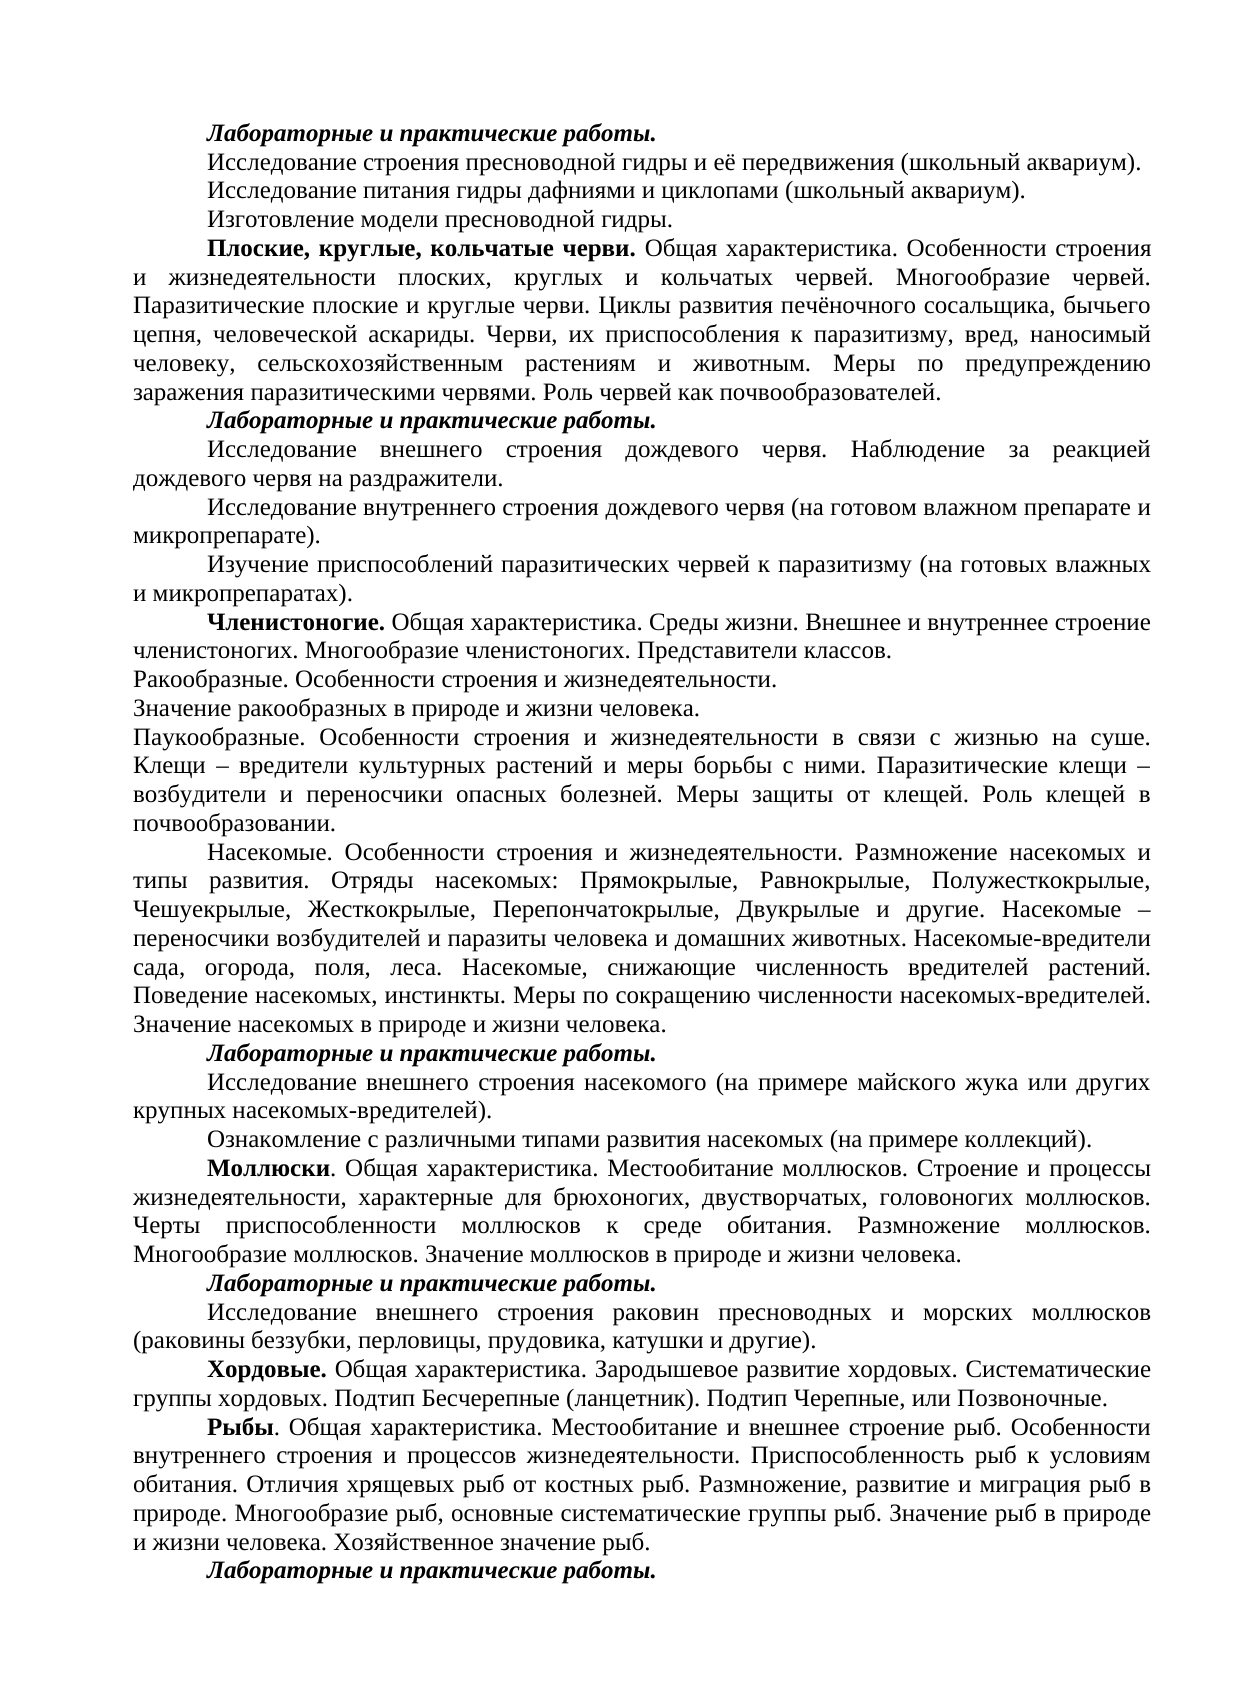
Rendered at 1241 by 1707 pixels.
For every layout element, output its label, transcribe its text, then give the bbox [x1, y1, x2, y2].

text Изготовление модели пресноводной гидры. [133, 204, 1152, 233]
text Изучение приспособлений паразитических червей к паразитизму (на готовых влажных и микропрепаратах). [133, 549, 1152, 607]
text Ракообразные. Особенности строения и жизнедеятельности. [133, 664, 1152, 693]
text Исследование питания гидры дафниями и циклопами (школьный аквариум). [133, 176, 1152, 204]
text Лабораторные и практические работы. [133, 118, 1152, 147]
text Членистоногие. Общая характеристика. Среды жизни. Внешнее и внутреннее строение членистоногих. Многообразие членистоногих. Представители классов. [133, 607, 1152, 664]
text Лабораторные и практические работы. [133, 1556, 1152, 1584]
text Моллюски. Общая характеристика. Местообитание моллюсков. Строение и процессы жизнедеятельности, характерные для брюхоногих, двустворчатых, головоногих моллюсков. Черты приспособленности моллюсков к среде обитания. Размножение моллюсков. Многообразие моллюсков. Значение моллюсков в природе и жизни человека. [133, 1153, 1152, 1268]
text Лабораторные и практические работы. [133, 406, 1152, 434]
text Исследование внутреннего строения дождевого червя (на готовом влажном препарате и микропрепарате). [133, 492, 1152, 549]
text Лабораторные и практические работы. [133, 1268, 1152, 1297]
text Ознакомление с различными типами развития насекомых (на примере коллекций). [133, 1124, 1152, 1153]
text Паукообразные. Особенности строения и жизнедеятельности в связи с жизнью на суше. Клещи – вредители культурных растений и меры борьбы с ними. Паразитические клещи – возбудители и переносчики опасных болезней. Меры защиты от клещей. Роль клещей в почвообразовании. [133, 722, 1152, 837]
text Плоские, круглые, кольчатые черви. Общая характеристика. Особенности строения и жизнедеятельности плоских, круглых и кольчатых червей. Многообразие червей. Паразитические плоские и круглые черви. Циклы развития печёночного сосальщика, бычьего цепня, человеческой аскариды. Черви, их приспособления к паразитизму, вред, наносимый человеку, сельскохозяйственным растениям и животным. Меры по предупреждению заражения паразитическими червями. Роль червей как почвообразователей. [133, 233, 1152, 406]
text Лабораторные и практические работы. [133, 1038, 1152, 1067]
text Рыбы. Общая характеристика. Местообитание и внешнее строение рыб. Особенности внутреннего строения и процессов жизнедеятельности. Приспособленность рыб к условиям обитания. Отличия хрящевых рыб от костных рыб. Размножение, развитие и миграция рыб в природе. Многообразие рыб, основные систематические группы рыб. Значение рыб в природе и жизни человека. Хозяйственное значение рыб. [133, 1412, 1152, 1556]
text Значение ракообразных в природе и жизни человека. [133, 693, 1152, 722]
text Хордовые. Общая характеристика. Зародышевое развитие хордовых. Систематические группы хордовых. Подтип Бесчерепные (ланцетник). Подтип Черепные, или Позвоночные. [133, 1354, 1152, 1412]
text Исследование внешнего строения насекомого (на примере майского жука или других крупных насекомых-вредителей). [133, 1067, 1152, 1124]
text Исследование строения пресноводной гидры и её передвижения (школьный аквариум). [133, 147, 1152, 176]
text Исследование внешнего строения раковин пресноводных и морских моллюсков (раковины беззубки, перловицы, прудовика, катушки и другие). [133, 1297, 1152, 1354]
text Насекомые. Особенности строения и жизнедеятельности. Размножение насекомых и типы развития. Отряды насекомых: Прямокрылые, Равнокрылые, Полужесткокрылые, Чешуекрылые, Жесткокрылые, Перепончатокрылые, Двукрылые и другие. Насекомые – переносчики возбудителей и паразиты человека и домашних животных. Насекомые-вредители сада, огорода, поля, леса. Насекомые, снижающие численность вредителей растений. Поведение насекомых, инстинкты. Меры по сокращению численности насекомых-вредителей. Значение насекомых в природе и жизни человека. [133, 837, 1152, 1038]
text Исследование внешнего строения дождевого червя. Наблюдение за реакцией дождевого червя на раздражители. [133, 434, 1152, 492]
